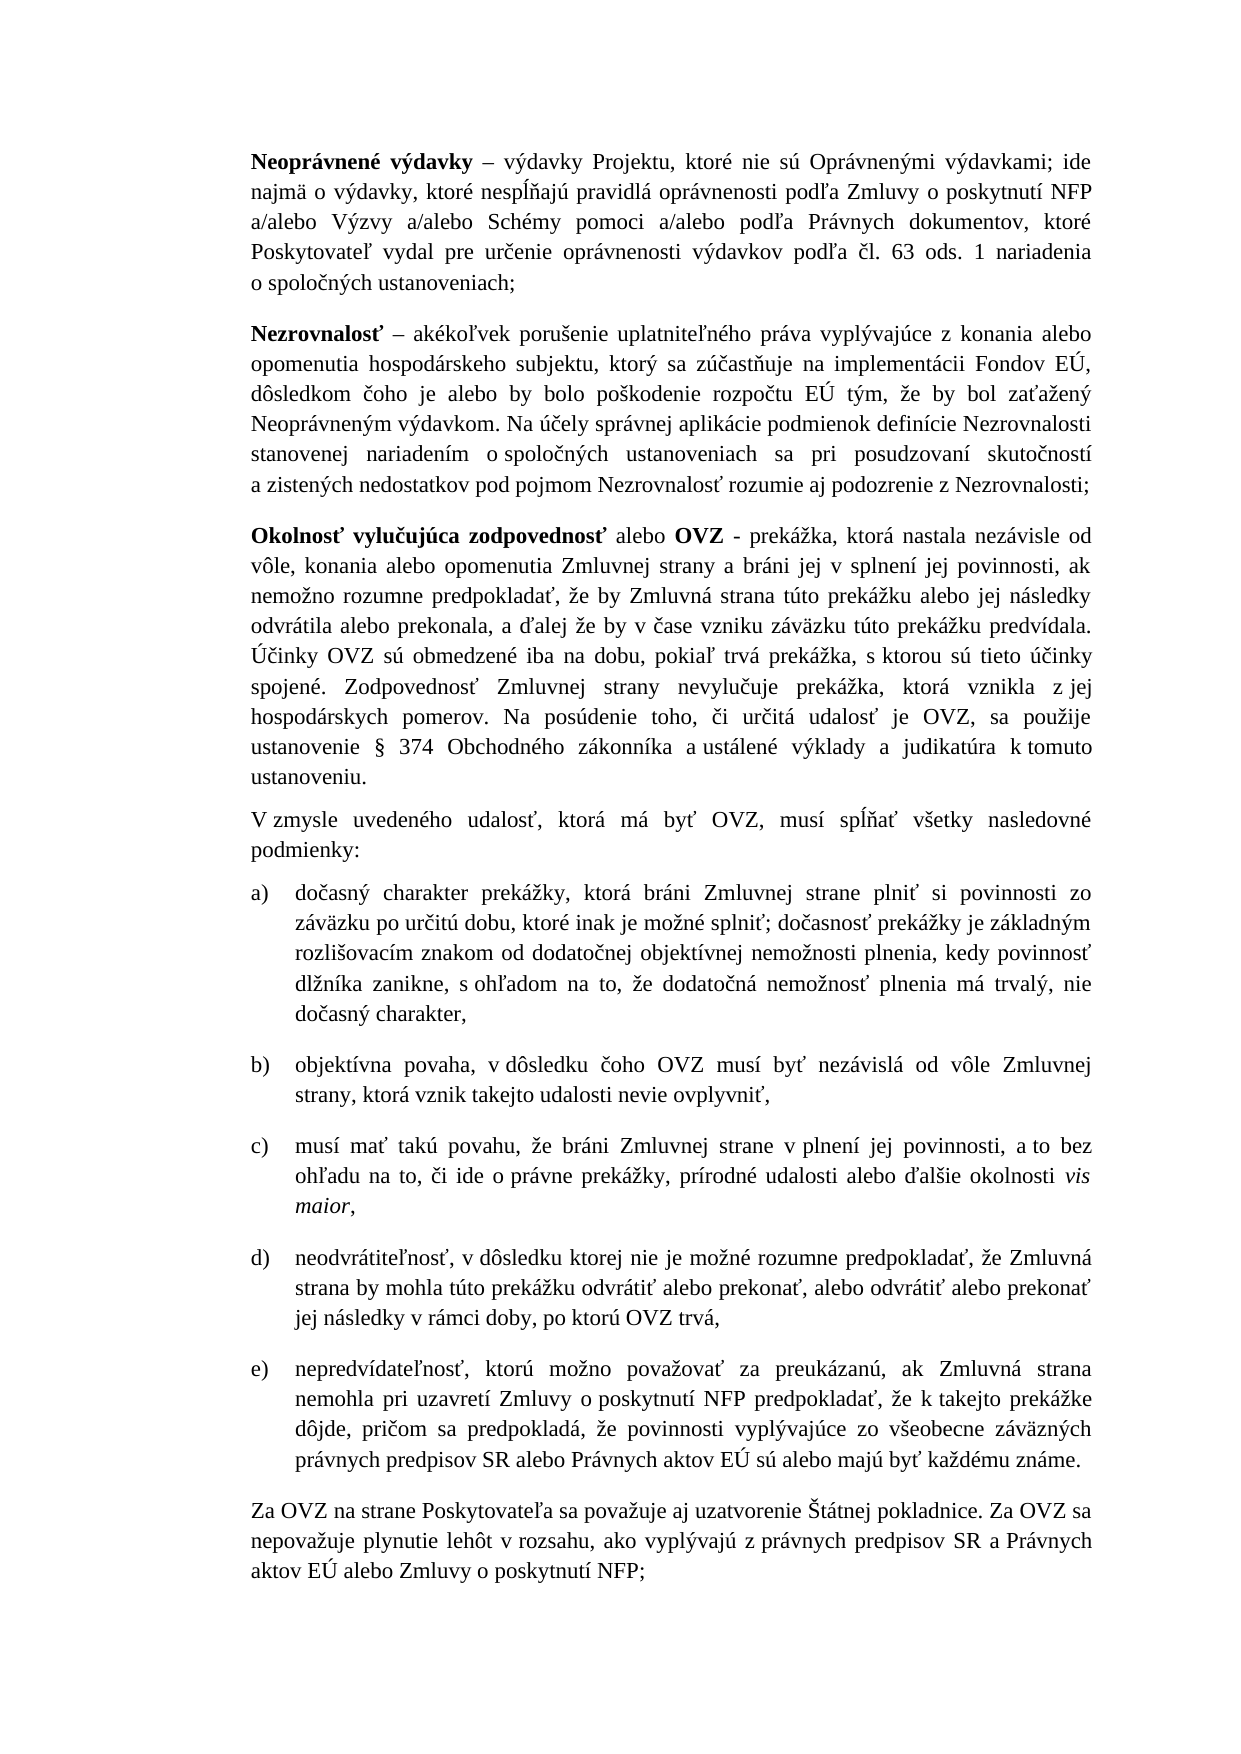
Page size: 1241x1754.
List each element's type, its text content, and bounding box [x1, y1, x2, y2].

list nepredvídateľnosť, ktorú možno považovať za preukázanú, ak Zmluvná strana nemohla pri uzavretí Zmluvy o poskytnutí NFP predpokladať, že k takejto prekážke dôjde, pričom sa predpokladá, že povinnosti vyplývajúce zo všeobecne záväzných právnych predpisov SR alebo Právnych aktov EÚ sú alebo majú byť každému známe. [251, 1355, 1092, 1472]
list dočasný charakter prekážky, ktorá bráni Zmluvnej strane plniť si povinnosti zo záväzku po určitú dobu, ktoré inak je možné splniť; dočasnosť prekážky je základným rozlišovacím znakom od dodatočnej objektívnej nemožnosti plnenia, kedy povinnosť dlžníka zanikne, s ohľadom na to, že dodatočná nemožnosť plnenia má trvalý, nie dočasný charakter, [251, 879, 1092, 1026]
list objektívna povaha, v dôsledku čoho OVZ musí byť nezávislá od vôle Zmluvnej strany, ktorá vznik takejto udalosti nevie ovplyvniť, [251, 1051, 1092, 1107]
text Okolnosť vylučujúca zodpovednosť alebo OVZ - prekážka, ktorá nastala nezávisle od vôle, konania alebo opomenutia Zmluvnej strany a bráni jej v splnení jej povinnosti, ak nemožno rozumne predpokladať, že by Zmluvná strana túto prekážku alebo jej následky odvrátila alebo prekonala, a ďalej že by v čase vzniku záväzku túto prekážku predvídala. Účinky OVZ sú obmedzené iba na dobu, pokiaľ trvá prekážka, s ktorou sú tieto účinky spojené. Zodpovednosť Zmluvnej strany nevylučuje prekážka, ktorá vznikla z jej hospodárskych pomerov. Na posúdenie toho, či určitá udalosť je OVZ, sa použije ustanovenie § 374 Obchodného zákonníka a ustálené výklady a judikatúra k tomuto ustanoveniu. [251, 522, 1092, 790]
text Za OVZ na strane Poskytovateľa sa považuje aj uzatvorenie Štátnej pokladnice. Za OVZ sa nepovažuje plynutie lehôt v rozsahu, ako vyplývajú z právnych predpisov SR a Právnych aktov EÚ alebo Zmluvy o poskytnutí NFP; [251, 1497, 1092, 1583]
text Neoprávnené výdavky – výdavky Projektu, ktoré nie sú Oprávnenými výdavkami; ide najmä o výdavky, ktoré nespĺňajú pravidlá oprávnenosti podľa Zmluvy o poskytnutí NFP a/alebo Výzvy a/alebo Schémy pomoci a/alebo podľa Právnych dokumentov, ktoré Poskytovateľ vydal pre určenie oprávnenosti výdavkov podľa čl. 63 ods. 1 nariadenia o spoločných ustanoveniach; [251, 148, 1092, 295]
list musí mať takú povahu, že bráni Zmluvnej strane v plnení jej povinnosti, a to bez ohľadu na to, či ide o právne prekážky, prírodné udalosti alebo ďalšie okolnosti vis maior, [251, 1132, 1092, 1219]
text Nezrovnalosť – akékoľvek porušenie uplatniteľného práva vyplývajúce z konania alebo opomenutia hospodárskeho subjektu, ktorý sa zúčastňuje na implementácii Fondov EÚ, dôsledkom čoho je alebo by bolo poškodenie rozpočtu EÚ tým, že by bol zaťažený Neoprávneným výdavkom. Na účely správnej aplikácie podmienok definície Nezrovnalosti stanovenej nariadením o spoločných ustanoveniach sa pri posudzovaní skutočností a zistených nedostatkov pod pojmom Nezrovnalosť rozumie aj podozrenie z Nezrovnalosti; [251, 319, 1092, 497]
list neodvrátiteľnosť, v dôsledku ktorej nie je možné rozumne predpokladať, že Zmluvná strana by mohla túto prekážku odvrátiť alebo prekonať, alebo odvrátiť alebo prekonať jej následky v rámci doby, po ktorú OVZ trvá, [251, 1243, 1092, 1330]
text V zmysle uvedeného udalosť, ktorá má byť OVZ, musí spĺňať všetky nasledovné podmienky: [251, 806, 1092, 863]
